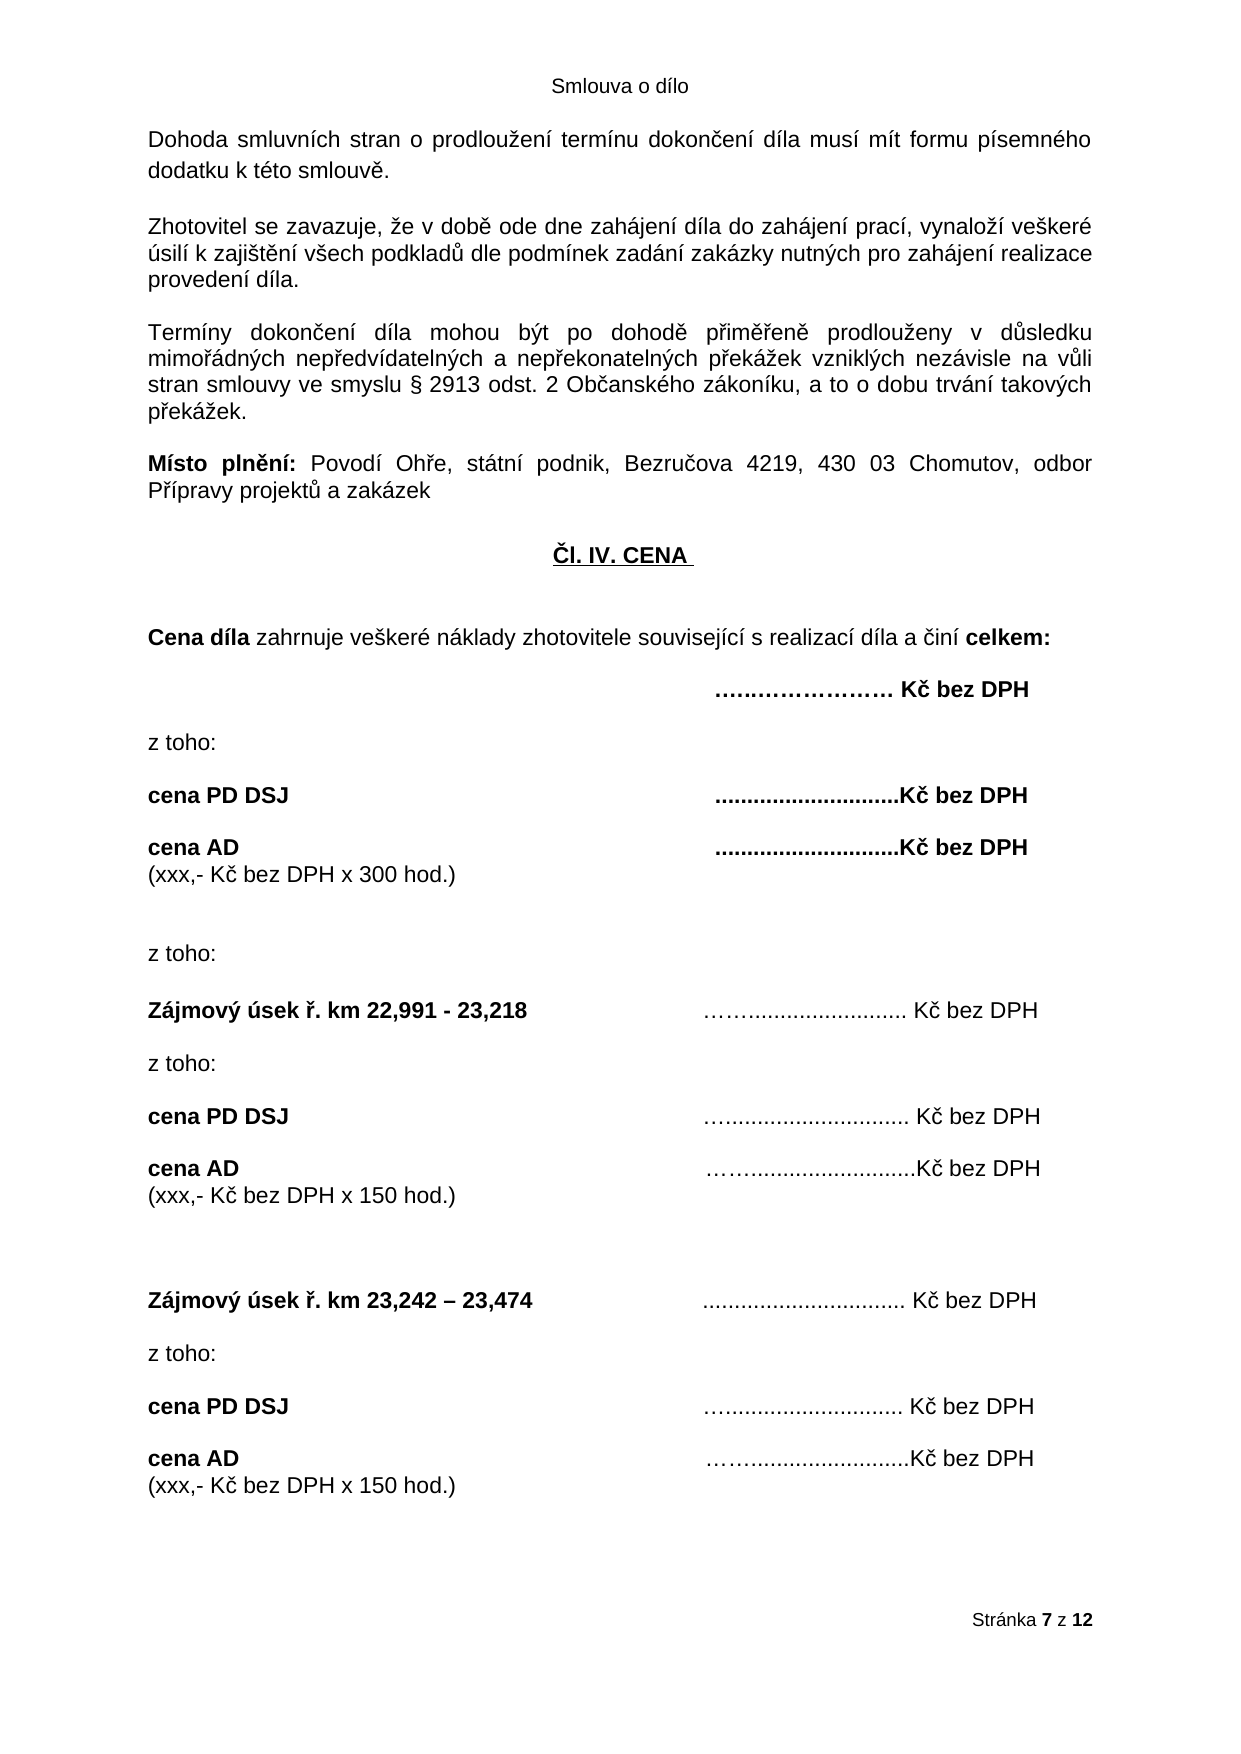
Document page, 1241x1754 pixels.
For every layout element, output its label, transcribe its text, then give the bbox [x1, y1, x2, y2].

text z toho: [148, 1340, 1093, 1366]
text z toho: [148, 940, 1093, 966]
text Termíny dokončení díla mohou být po dohodě přiměřeně prodlouženy v důsledku mimořádných nepředvídatelných a nepřekonatelných překážek vzniklých nezávisle na vůli stran smlouvy ve smyslu § 2913 odst. 2 Občanského zákoníku, a to o dobu trvání takových překážek. [148, 319, 1093, 424]
text cena AD …….........................Kč bez DPH (xxx,- Kč bez DPH x 150 hod.) [148, 1445, 1093, 1498]
text cena PD DSJ …............................. Kč bez DPH [148, 1103, 1093, 1129]
text Zájmový úsek ř. km 22,991 - 23,218 ……......................... Kč bez DPH [148, 997, 1093, 1024]
text cena AD .............................Kč bez DPH [148, 834, 1093, 861]
text cena PD DSJ …............................ Kč bez DPH [148, 1393, 1093, 1419]
text z toho: [148, 1050, 1093, 1076]
text Zhotovitel se zavazuje, že v době ode dne zahájení díla do zahájení prací, vynaloží veškeré úsilí k zajištění všech podkladů dle podmínek zadání zakázky nutných pro zahájení realizace provedení díla. [148, 213, 1093, 292]
text Dohoda smluvních stran o prodloužení termínu dokončení díla musí mít formu písemného dodatku k této smlouvě. [148, 126, 1093, 183]
text z toho: [148, 729, 1093, 755]
text cena AD ……..........................Kč bez DPH (xxx,- Kč bez DPH x 150 hod.) [148, 1155, 1093, 1208]
text (xxx,- Kč bez DPH x 300 hod.) [148, 861, 1093, 887]
text Cena díla zahrnuje veškeré náklady zhotovitele související s realizací díla a činí celkem: [148, 623, 1093, 650]
text Místo plnění: Povodí Ohře, státní podnik, Bezručova 4219, 430 03 Chomutov, odbor Přípravy projektů a zakázek [148, 450, 1093, 503]
text .…..……………… Kč bez DPH [664, 676, 1093, 702]
text cena PD DSJ .............................Kč bez DPH [148, 782, 1093, 808]
text Zájmový úsek ř. km 23,242 – 23,474 ................................ Kč bez DPH [148, 1287, 1093, 1313]
text Čl. IV. CENA [148, 542, 1093, 568]
